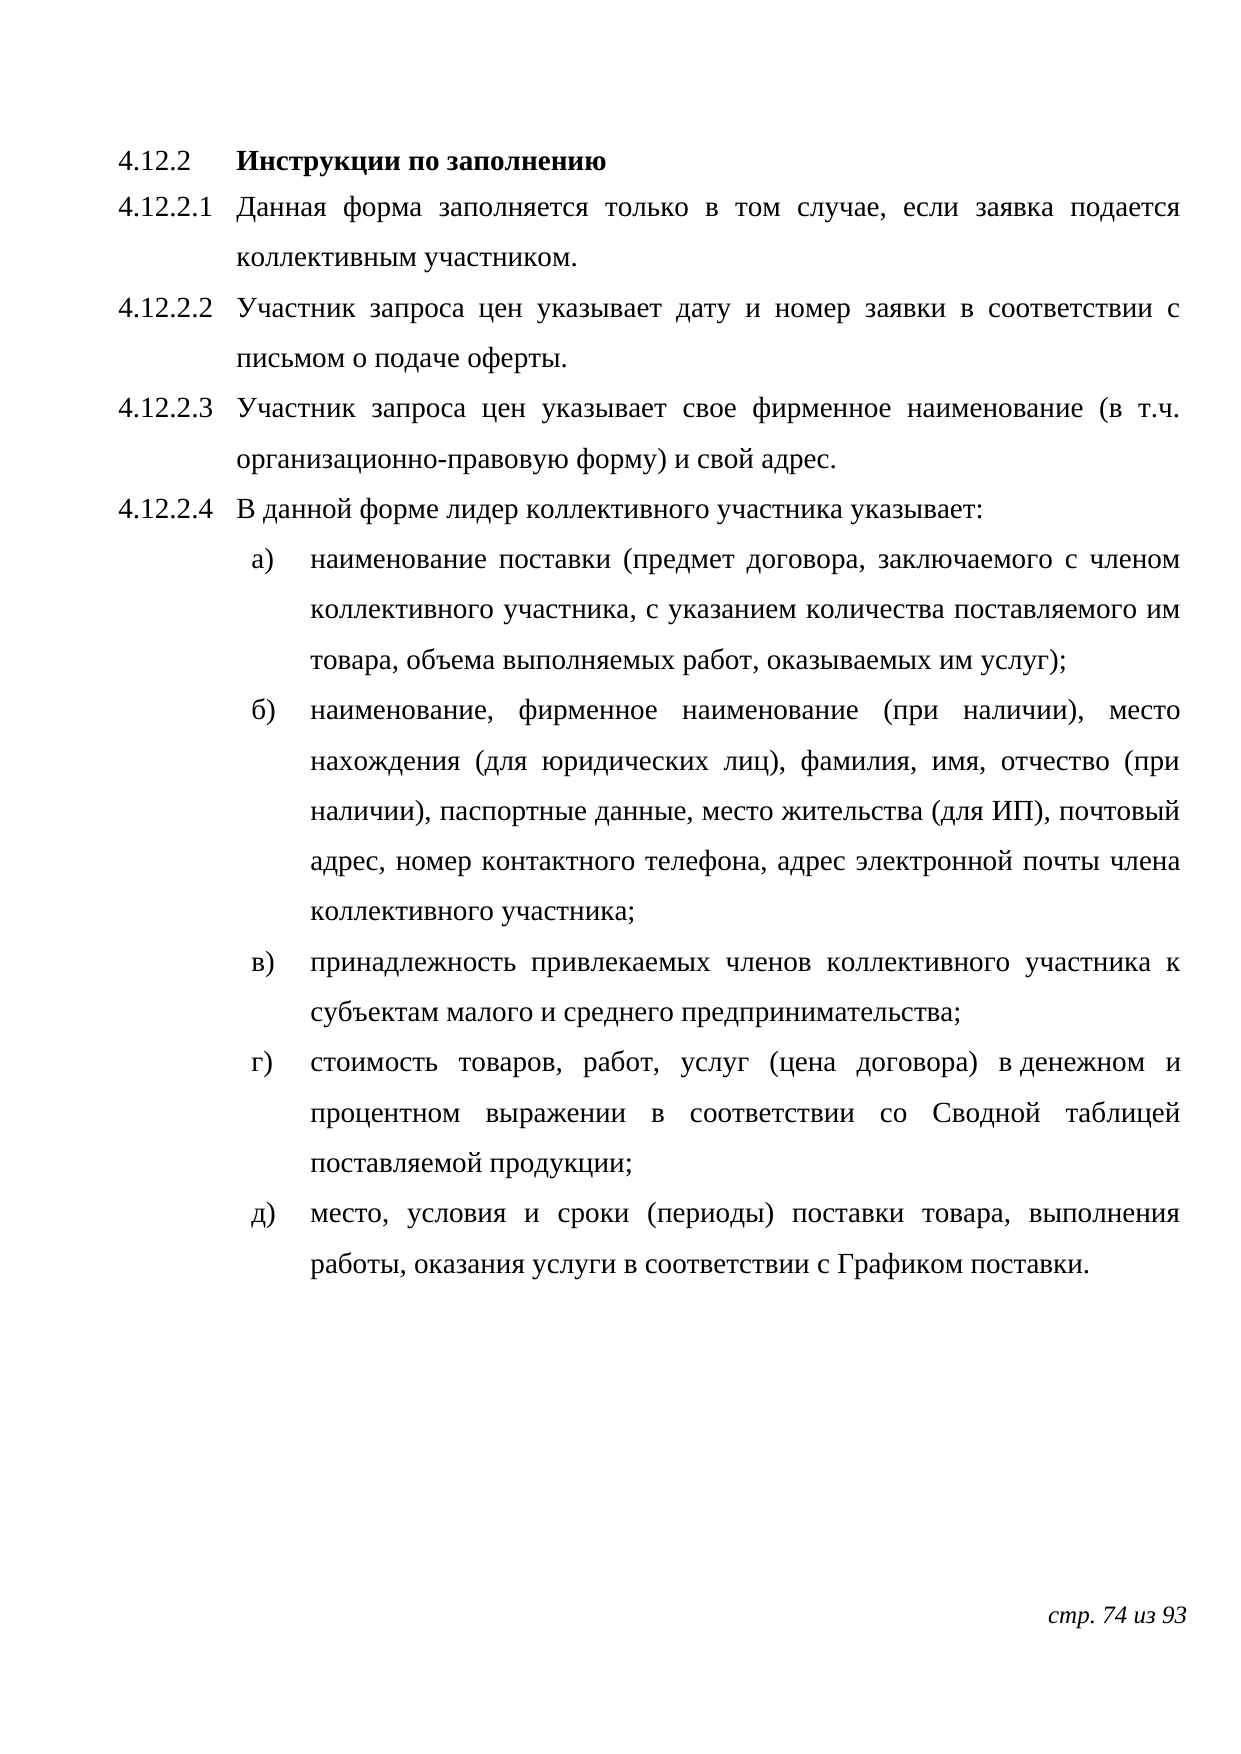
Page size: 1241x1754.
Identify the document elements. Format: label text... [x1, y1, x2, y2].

list принадлежность привлекаемых членов коллективного участника к субъектам малого и среднего предпринимательства; [251, 944, 1181, 1028]
list стоимость товаров, работ, услуг (цена договора) в денежном и процентном выражении в соответствии со Сводной таблицей поставляемой продукции; [251, 1044, 1181, 1179]
list место, условия и сроки (периоды) поставки товара, выполнения работы, оказания услуги в соответствии с Графиком поставки. [251, 1195, 1181, 1279]
text Данная форма заполняется только в том случае, если заявка подается коллективным участником. [118, 189, 1181, 273]
text Инструкции по заполнению [118, 143, 1181, 177]
text Участник запроса цен указывает свое фирменное наименование (в т.ч. организационно-правовую форму) и свой адрес. [118, 390, 1181, 474]
text В данной форме лидер коллективного участника указывает: [118, 491, 1181, 524]
text Участник запроса цен указывает дату и номер заявки в соответствии с письмом о подаче оферты. [118, 290, 1181, 374]
list наименование, фирменное наименование (при наличии), место нахождения (для юридических лиц), фамилия, имя, отчество (при наличии), паспортные данные, место жительства (для ИП), почтовый адрес, номер контактного телефона, адрес электронной почты члена коллективного участника; [251, 692, 1181, 927]
list наименование поставки (предмет договора, заключаемого с членом коллективного участника, с указанием количества поставляемого им товара, объема выполняемых работ, оказываемых им услуг); [251, 541, 1181, 676]
